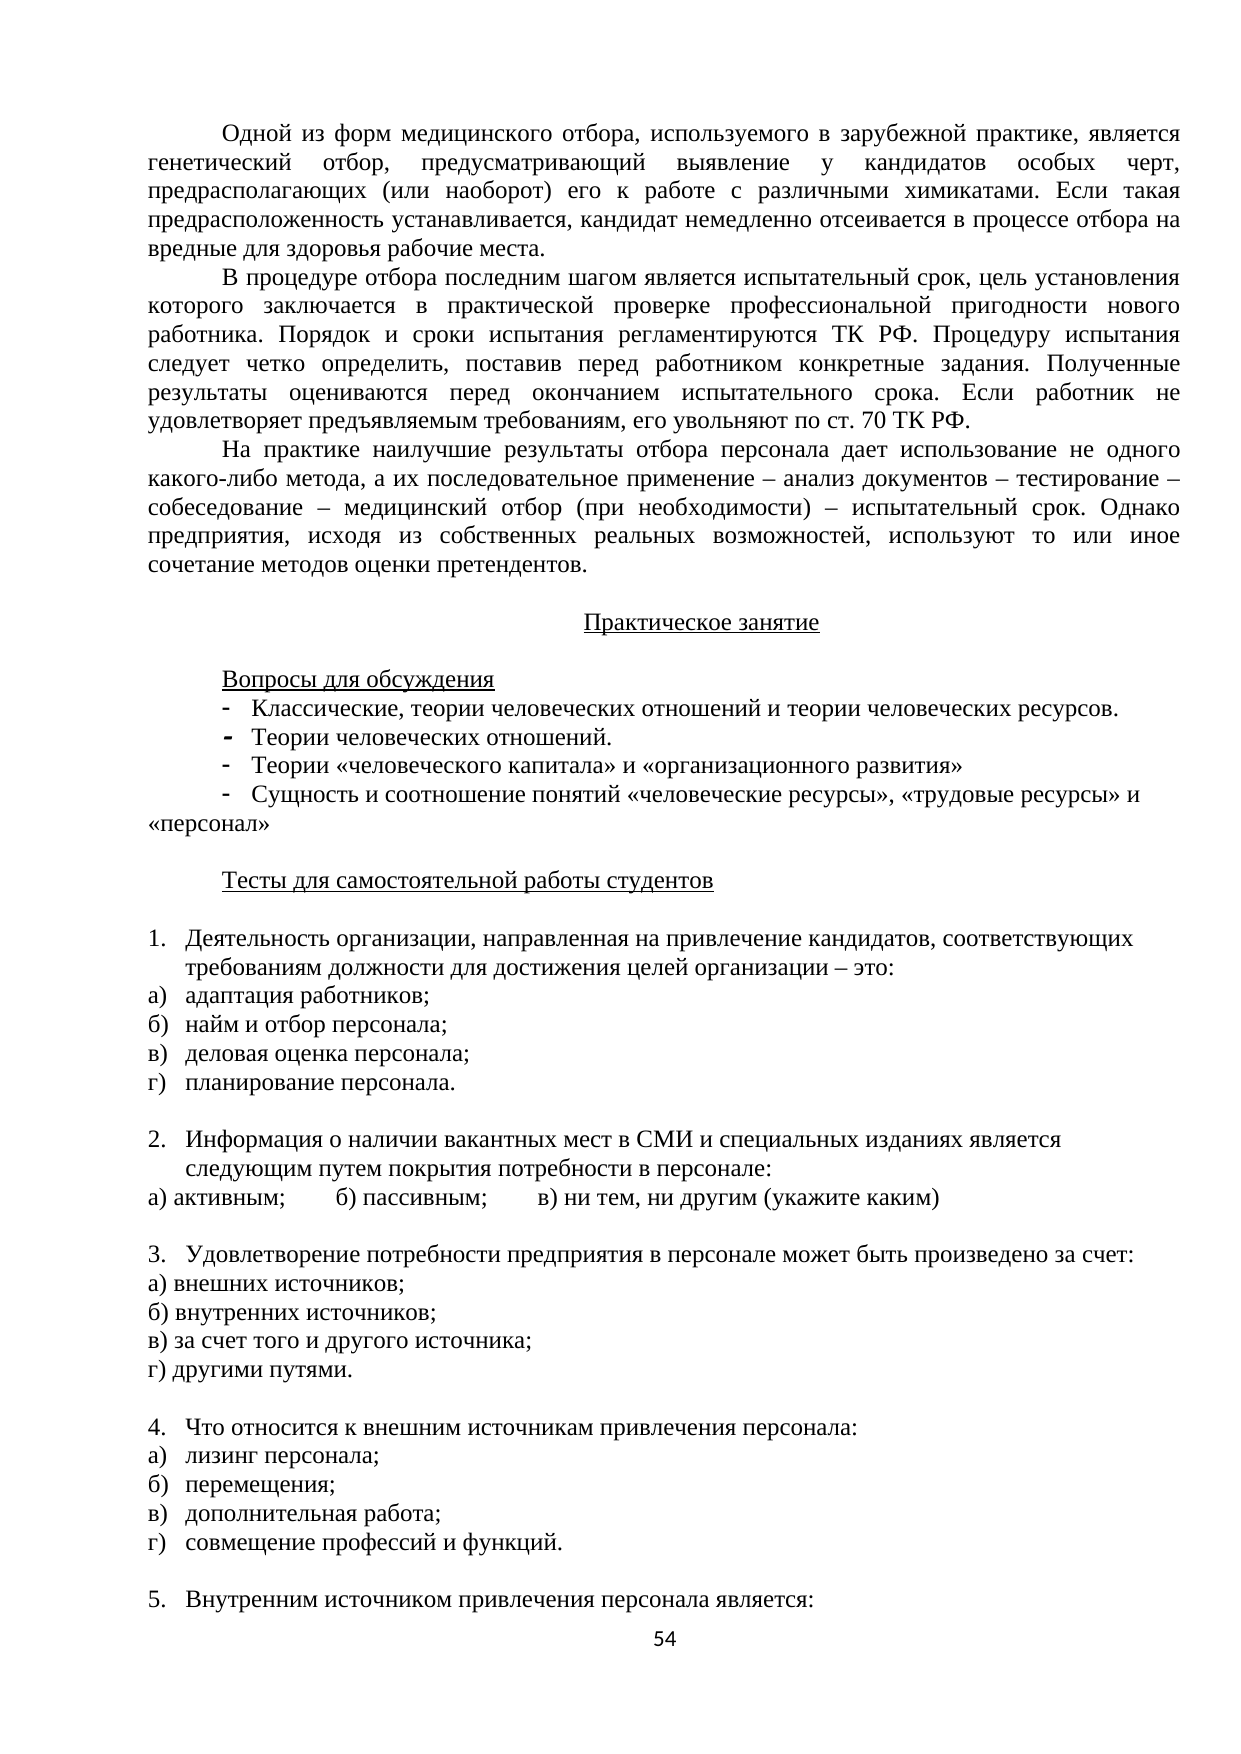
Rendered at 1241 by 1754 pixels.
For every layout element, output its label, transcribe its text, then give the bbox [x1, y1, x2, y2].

text а) внешних источников; [148, 1268, 1181, 1297]
text б) внутренних источников; [148, 1297, 1181, 1326]
list Классические, теории человеческих отношений и теории человеческих ресурсов. [148, 693, 1181, 722]
text в) за счет того и другого источника; [148, 1326, 1181, 1354]
text г) другими путями. [148, 1354, 1181, 1383]
list планирование персонала. [148, 1067, 1181, 1096]
text На практике наилучшие результаты отбора персонала дает использование не одного какого-либо метода, а их последовательное применение – анализ документов – тестирование – собеседование – медицинский отбор (при необходимости) – испытательный срок. Однако предприятия, исходя из собственных реальных возможностей, используют то или иное сочетание методов оценки претендентов. [148, 434, 1181, 578]
list Удовлетворение потребности предприятия в персонале может быть произведено за счет: [148, 1239, 1181, 1268]
list совмещение профессий и функций. [148, 1527, 1181, 1556]
text Тесты для самостоятельной работы студентов [148, 866, 1181, 894]
list Внутренним источником привлечения персонала является: [148, 1584, 1181, 1613]
text а) активным; б) пассивным; в) ни тем, ни другим (укажите каким) [148, 1182, 1181, 1211]
list перемещения; [148, 1469, 1181, 1498]
list деловая оценка персонала; [148, 1038, 1181, 1067]
text Вопросы для обсуждения [148, 664, 1181, 693]
list адаптация работников; [148, 981, 1181, 1009]
list Теории «человеческого капитала» и «организационного развития» [148, 751, 1181, 779]
list Что относится к внешним источникам привлечения персонала: [148, 1412, 1181, 1441]
text Практическое занятие [148, 607, 1181, 636]
list найм и отбор персонала; [148, 1009, 1181, 1038]
list Теории человеческих отношений. [148, 722, 1181, 751]
text В процедуре отбора последним шагом является испытательный срок, цель установления которого заключается в практической проверке профессиональной пригодности нового работника. Порядок и сроки испытания регламентируются ТК РФ. Процедуру испытания следует четко определить, поставив перед работником конкретные задания. Полученные результаты оцениваются перед окончанием испытательного срока. Если работник не удовлетворяет предъявляемым требованиям, его увольняют по ст. 70 ТК РФ. [148, 262, 1181, 434]
list Информация о наличии вакантных мест в СМИ и специальных изданиях является следующим путем покрытия потребности в персонале: [148, 1124, 1181, 1182]
text Одной из форм медицинского отбора, используемого в зарубежной практике, является генетический отбор, предусматривающий выявление у кандидатов особых черт, предрасполагающих (или наоборот) его к работе с различными химикатами. Если такая предрасположенность устанавливается, кандидат немедленно отсеивается в процессе отбора на вредные для здоровья рабочие места. [148, 118, 1181, 262]
list Сущность и соотношение понятий «человеческие ресурсы», «трудовые ресурсы» и «персонал» [148, 779, 1181, 837]
list лизинг персонала; [148, 1441, 1181, 1469]
list дополнительная работа; [148, 1498, 1181, 1527]
list Деятельность организации, направленная на привлечение кандидатов, соответствующих требованиям должности для достижения целей организации – это: [148, 923, 1181, 981]
